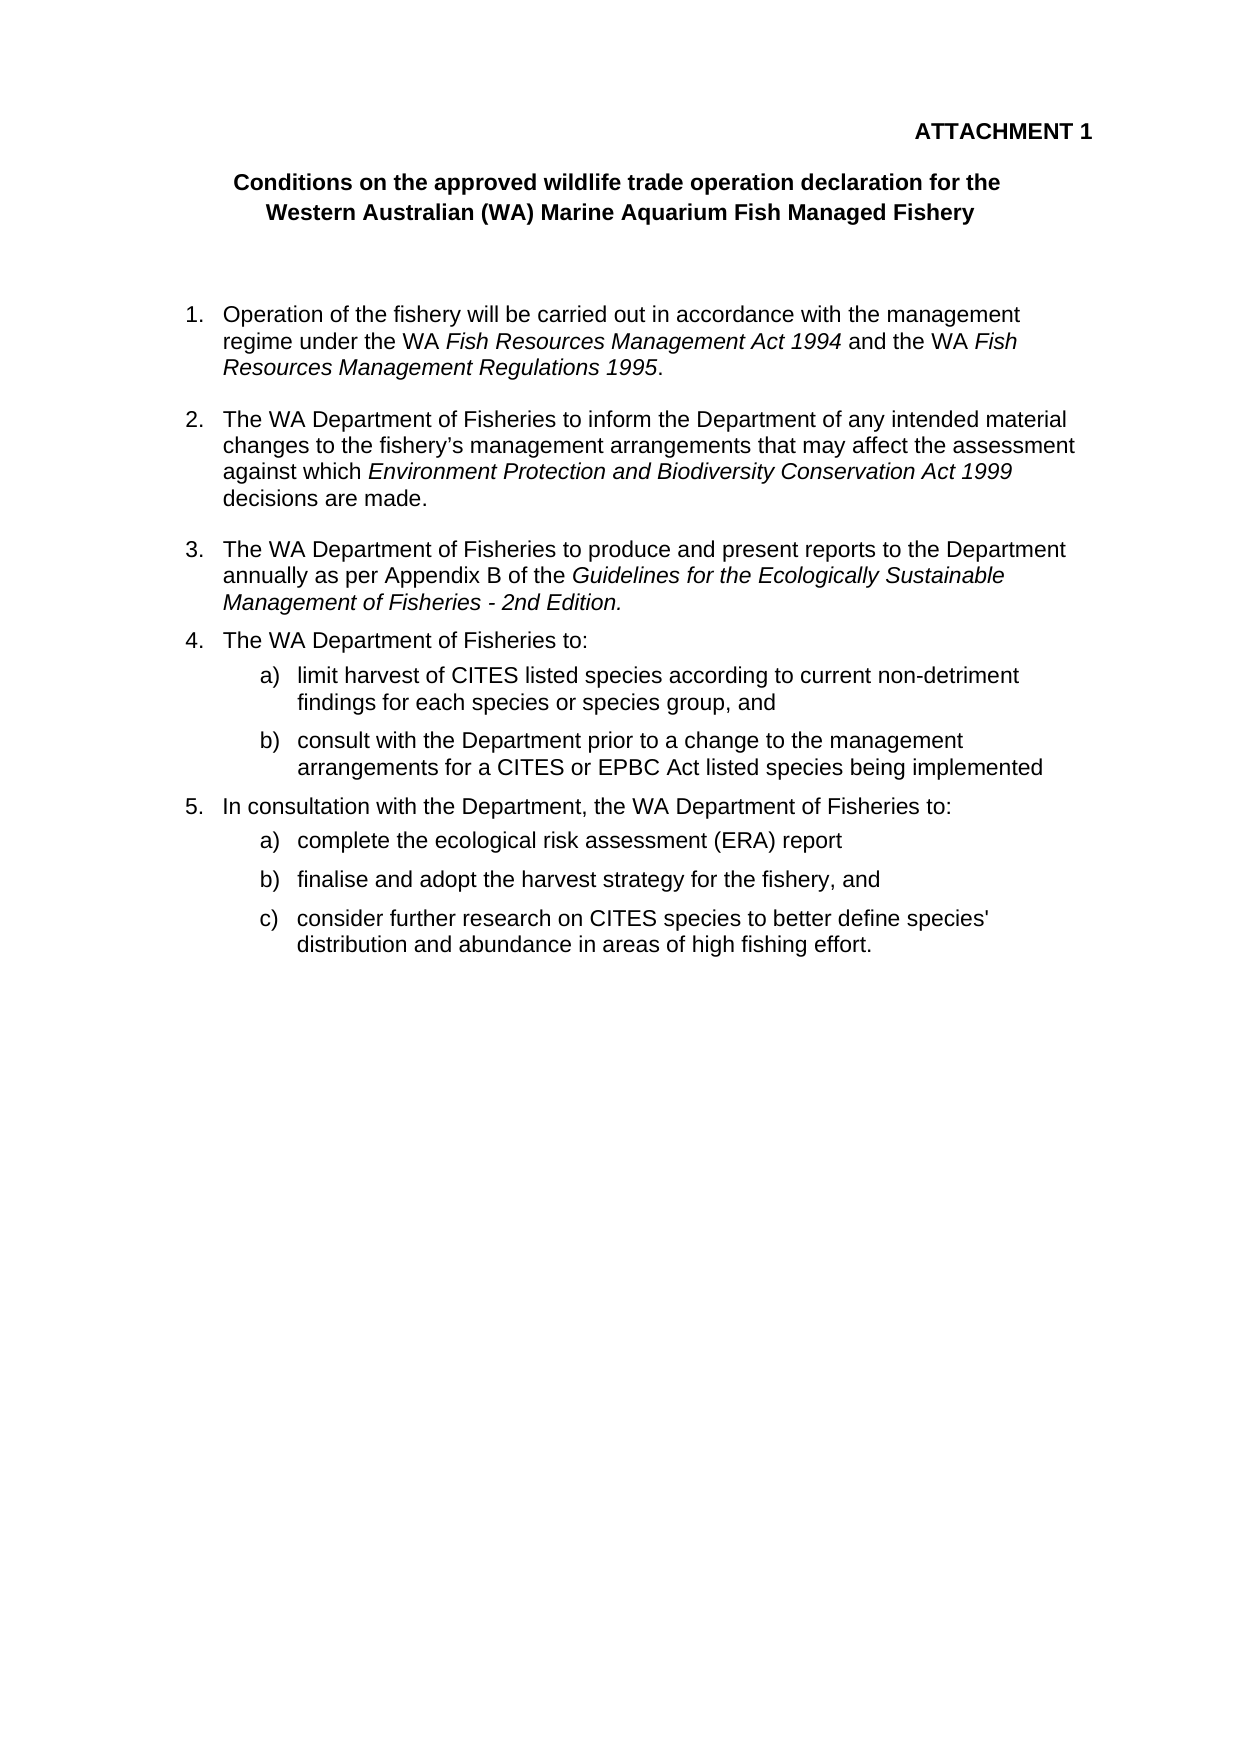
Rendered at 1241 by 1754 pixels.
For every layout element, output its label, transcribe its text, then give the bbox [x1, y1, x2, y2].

list limit harvest of CITES listed species according to current non-detriment findings for each species or species group, and [259, 662, 1078, 715]
list The WA Department of Fisheries to produce and present reports to the Department annually as per Appendix B of the Guidelines for the Ecologically Sustainable Management of Fisheries - 2nd Edition. [185, 536, 1078, 615]
text Conditions on the approved wildlife trade operation declaration for the Western Australian (WA) Marine Aquarium Fish Managed Fishery [148, 169, 1092, 226]
list The WA Department of Fisheries to: [185, 627, 1092, 654]
list In consultation with the Department, the WA Department of Fisheries to: [185, 793, 1078, 819]
text ATTACHMENT 1 [148, 118, 1092, 144]
list Operation of the fishery will be carried out in accordance with the management regime under the WA Fish Resources Management Act 1994 and the WA Fish Resources Management Regulations 1995. [185, 301, 1092, 381]
list The WA Department of Fisheries to inform the Department of any intended material changes to the fishery’s management arrangements that may affect the assessment against which Environment Protection and Biodiversity Conservation Act 1999 decisions are made. [185, 406, 1092, 511]
list consult with the Department prior to a change to the management arrangements for a CITES or EPBC Act listed species being implemented [259, 727, 1078, 780]
list finalise and adopt the harvest strategy for the fishery, and [259, 866, 1078, 892]
list complete the ecological risk assessment (ERA) report [259, 827, 1078, 854]
list consider further research on CITES species to better define species' distribution and abundance in areas of high fishing effort. [259, 905, 1078, 958]
